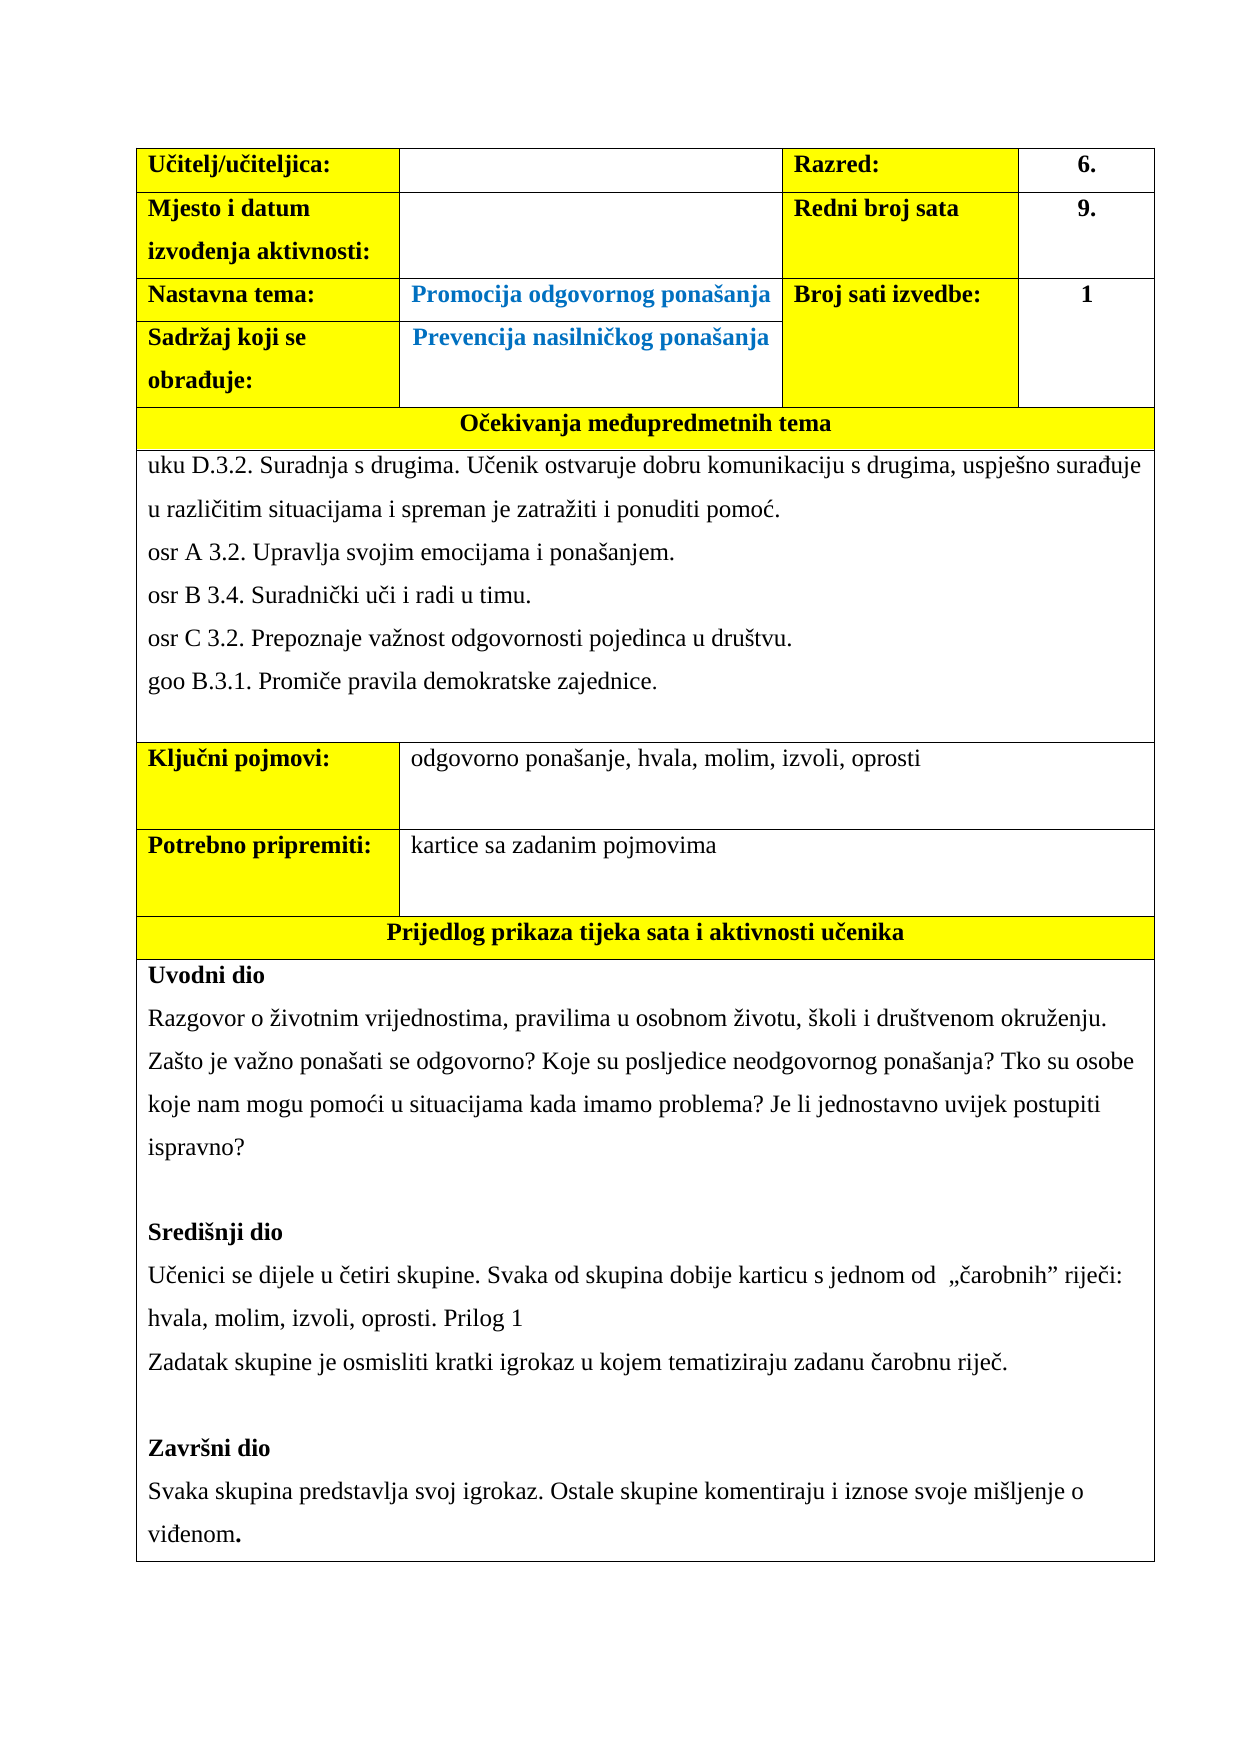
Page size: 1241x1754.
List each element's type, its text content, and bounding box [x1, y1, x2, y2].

table_cell [400, 193, 782, 278]
table_cell Prevencija nasilničkog ponašanja [400, 322, 782, 407]
table_cell uku D.3.2. Suradnja s drugima. Učenik ostvaruje dobru komunikaciju s drugima, uspješno surađuje u različitim situacijama i spreman je zatražiti i ponuditi pomoć. osr A 3.2. Upravlja svojim emocijama i ponašanjem. osr B 3.4. Suradnički uči i radi u timu. osr C 3.2. Prepoznaje važnost odgovornosti pojedinca u društvu. goo B.3.1. Promiče pravila demokratske zajednice. [137, 451, 1154, 742]
table_cell Broj sati izvedbe: [783, 279, 1018, 407]
table_header [400, 149, 782, 192]
table_cell 9. [1019, 193, 1154, 278]
table_cell Nastavna tema: [137, 279, 399, 321]
table_cell kartice sa zadanim pojmovima [400, 830, 1154, 916]
table_header 6. [1019, 149, 1154, 192]
table_cell Ključni pojmovi: [137, 743, 399, 829]
table_header Razred: [783, 149, 1018, 192]
table_cell Mjesto i datum izvođenja aktivnosti: [137, 193, 399, 278]
table_cell Sadržaj koji se obrađuje: [137, 322, 399, 407]
table_cell Promocija odgovornog ponašanja [400, 279, 782, 321]
table_cell Prijedlog prikaza tijeka sata i aktivnosti učenika [137, 917, 1154, 959]
table_cell Redni broj sata [783, 193, 1018, 278]
table_cell Očekivanja međupredmetnih tema [137, 408, 1154, 449]
table_cell Uvodni dio Razgovor o životnim vrijednostima, pravilima u osobnom životu, školi i društvenom okruženju. Zašto je važno ponašati se odgovorno? Koje su posljedice neodgovornog ponašanja? Tko su osobe koje nam mogu pomoći u situacijama kada imamo problema? Je li jednostavno uvijek postupiti ispravno? Središnji dio Učenici se dijele u četiri skupine. Svaka od skupina dobije karticu s jednom od „čarobnih” riječi: hvala, molim, izvoli, oprosti. Prilog 1 Zadatak skupine je osmisliti kratki igrokaz u kojem tematiziraju zadanu čarobnu riječ. Završni dio Svaka skupina predstavlja svoj igrokaz. Ostale skupine komentiraju i iznose svoje mišljenje o viđenom. [137, 960, 1154, 1561]
table_cell odgovorno ponašanje, hvala, molim, izvoli, oprosti [400, 743, 1154, 829]
table_header Učitelj/učiteljica: [137, 149, 399, 192]
table_cell Potrebno pripremiti: [137, 830, 399, 916]
table_cell 1 [1019, 279, 1154, 407]
